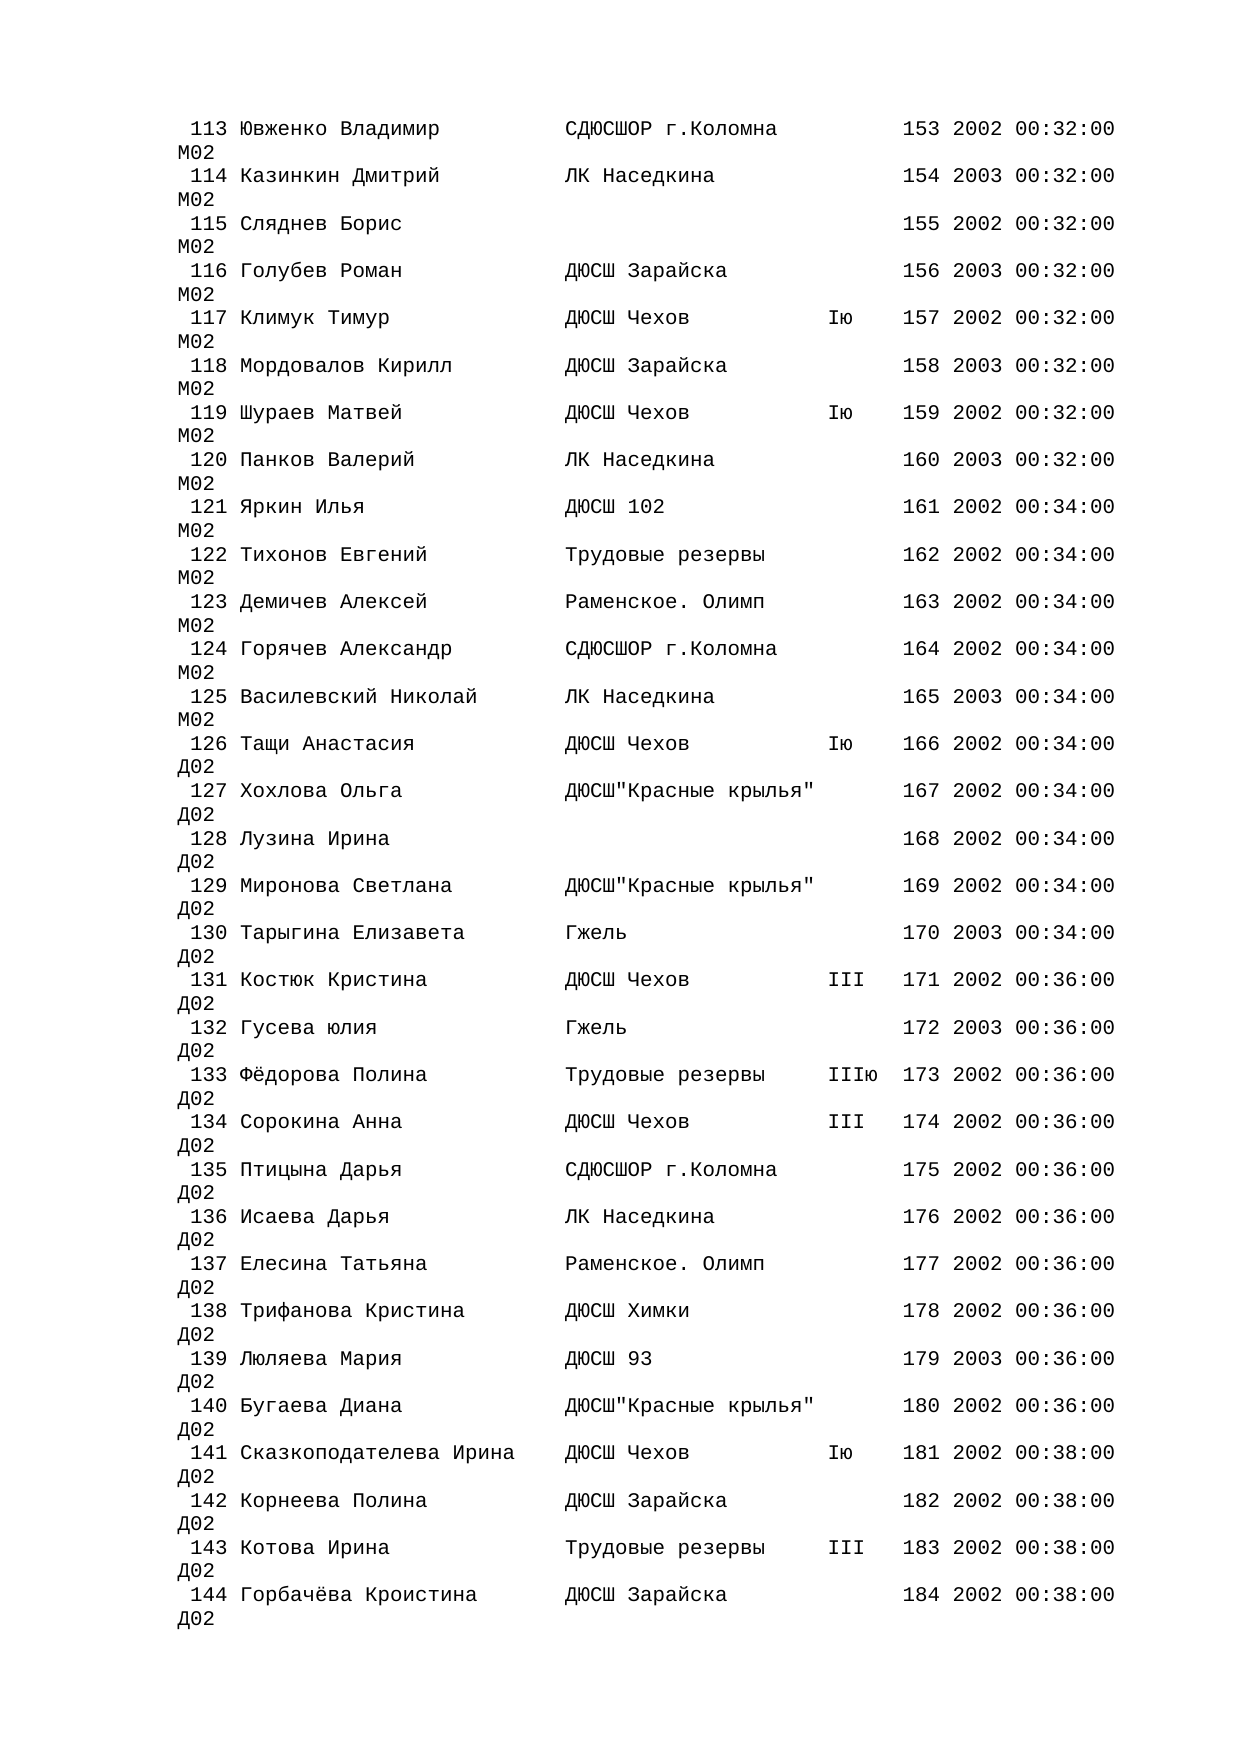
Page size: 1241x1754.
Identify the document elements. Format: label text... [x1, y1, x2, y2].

text 115 Сляднев Борис 155 2002 00:32:00 М02 [177, 213, 1152, 260]
text 130 Тарыгина Елизавета Гжель 170 2003 00:34:00 Д02 [177, 922, 1152, 969]
text 122 Тихонов Евгений Трудовые резервы 162 2002 00:34:00 М02 [177, 544, 1152, 591]
text 126 Тащи Анастасия ДЮСШ Чехов Iю 166 2002 00:34:00 Д02 [177, 733, 1152, 780]
text 116 Голубев Роман ДЮСШ Зарайска 156 2003 00:32:00 М02 [177, 260, 1152, 307]
text 142 Корнеева Полина ДЮСШ Зарайска 182 2002 00:38:00 Д02 [177, 1489, 1152, 1537]
text 140 Бугаева Диана ДЮСШ"Красные крылья" 180 2002 00:36:00 Д02 [177, 1395, 1152, 1442]
text 133 Фёдорова Полина Трудовые резервы IIIю 173 2002 00:36:00 Д02 [177, 1064, 1152, 1111]
text 138 Трифанова Кристина ДЮСШ Химки 178 2002 00:36:00 Д02 [177, 1300, 1152, 1348]
text 136 Исаева Дарья ЛК Наседкина 176 2002 00:36:00 Д02 [177, 1206, 1152, 1253]
text 119 Шураев Матвей ДЮСШ Чехов Iю 159 2002 00:32:00 М02 [177, 402, 1152, 449]
text 118 Мордовалов Кирилл ДЮСШ Зарайска 158 2003 00:32:00 М02 [177, 354, 1152, 402]
text 123 Демичев Алексей Раменское. Олимп 163 2002 00:34:00 М02 [177, 591, 1152, 638]
text 117 Климук Тимур ДЮСШ Чехов Iю 157 2002 00:32:00 М02 [177, 307, 1152, 354]
text 113 Ювженко Владимир СДЮСШОР г.Коломна 153 2002 00:32:00 М02 [177, 118, 1152, 165]
text 132 Гусева юлия Гжель 172 2003 00:36:00 Д02 [177, 1017, 1152, 1064]
text 143 Котова Ирина Трудовые резервы III 183 2002 00:38:00 Д02 [177, 1537, 1152, 1584]
text 127 Хохлова Ольга ДЮСШ"Красные крылья" 167 2002 00:34:00 Д02 [177, 780, 1152, 827]
text 141 Сказкоподателева Ирина ДЮСШ Чехов Iю 181 2002 00:38:00 Д02 [177, 1442, 1152, 1489]
text 134 Сорокина Анна ДЮСШ Чехов III 174 2002 00:36:00 Д02 [177, 1111, 1152, 1158]
text 144 Горбачёва Кроистина ДЮСШ Зарайска 184 2002 00:38:00 Д02 [177, 1584, 1152, 1631]
text 131 Костюк Кристина ДЮСШ Чехов III 171 2002 00:36:00 Д02 [177, 969, 1152, 1017]
text 129 Миронова Светлана ДЮСШ"Красные крылья" 169 2002 00:34:00 Д02 [177, 875, 1152, 922]
text 139 Люляева Мария ДЮСШ 93 179 2003 00:36:00 Д02 [177, 1348, 1152, 1395]
text 124 Горячев Александр СДЮСШОР г.Коломна 164 2002 00:34:00 М02 [177, 638, 1152, 686]
text 128 Лузина Ирина 168 2002 00:34:00 Д02 [177, 827, 1152, 875]
text 137 Елесина Татьяна Раменское. Олимп 177 2002 00:36:00 Д02 [177, 1253, 1152, 1300]
text 121 Яркин Илья ДЮСШ 102 161 2002 00:34:00 М02 [177, 496, 1152, 544]
text 114 Казинкин Дмитрий ЛК Наседкина 154 2003 00:32:00 М02 [177, 165, 1152, 213]
text 125 Василевский Николай ЛК Наседкина 165 2003 00:34:00 М02 [177, 686, 1152, 733]
text 120 Панков Валерий ЛК Наседкина 160 2003 00:32:00 М02 [177, 449, 1152, 496]
text 135 Птицына Дарья СДЮСШОР г.Коломна 175 2002 00:36:00 Д02 [177, 1158, 1152, 1206]
